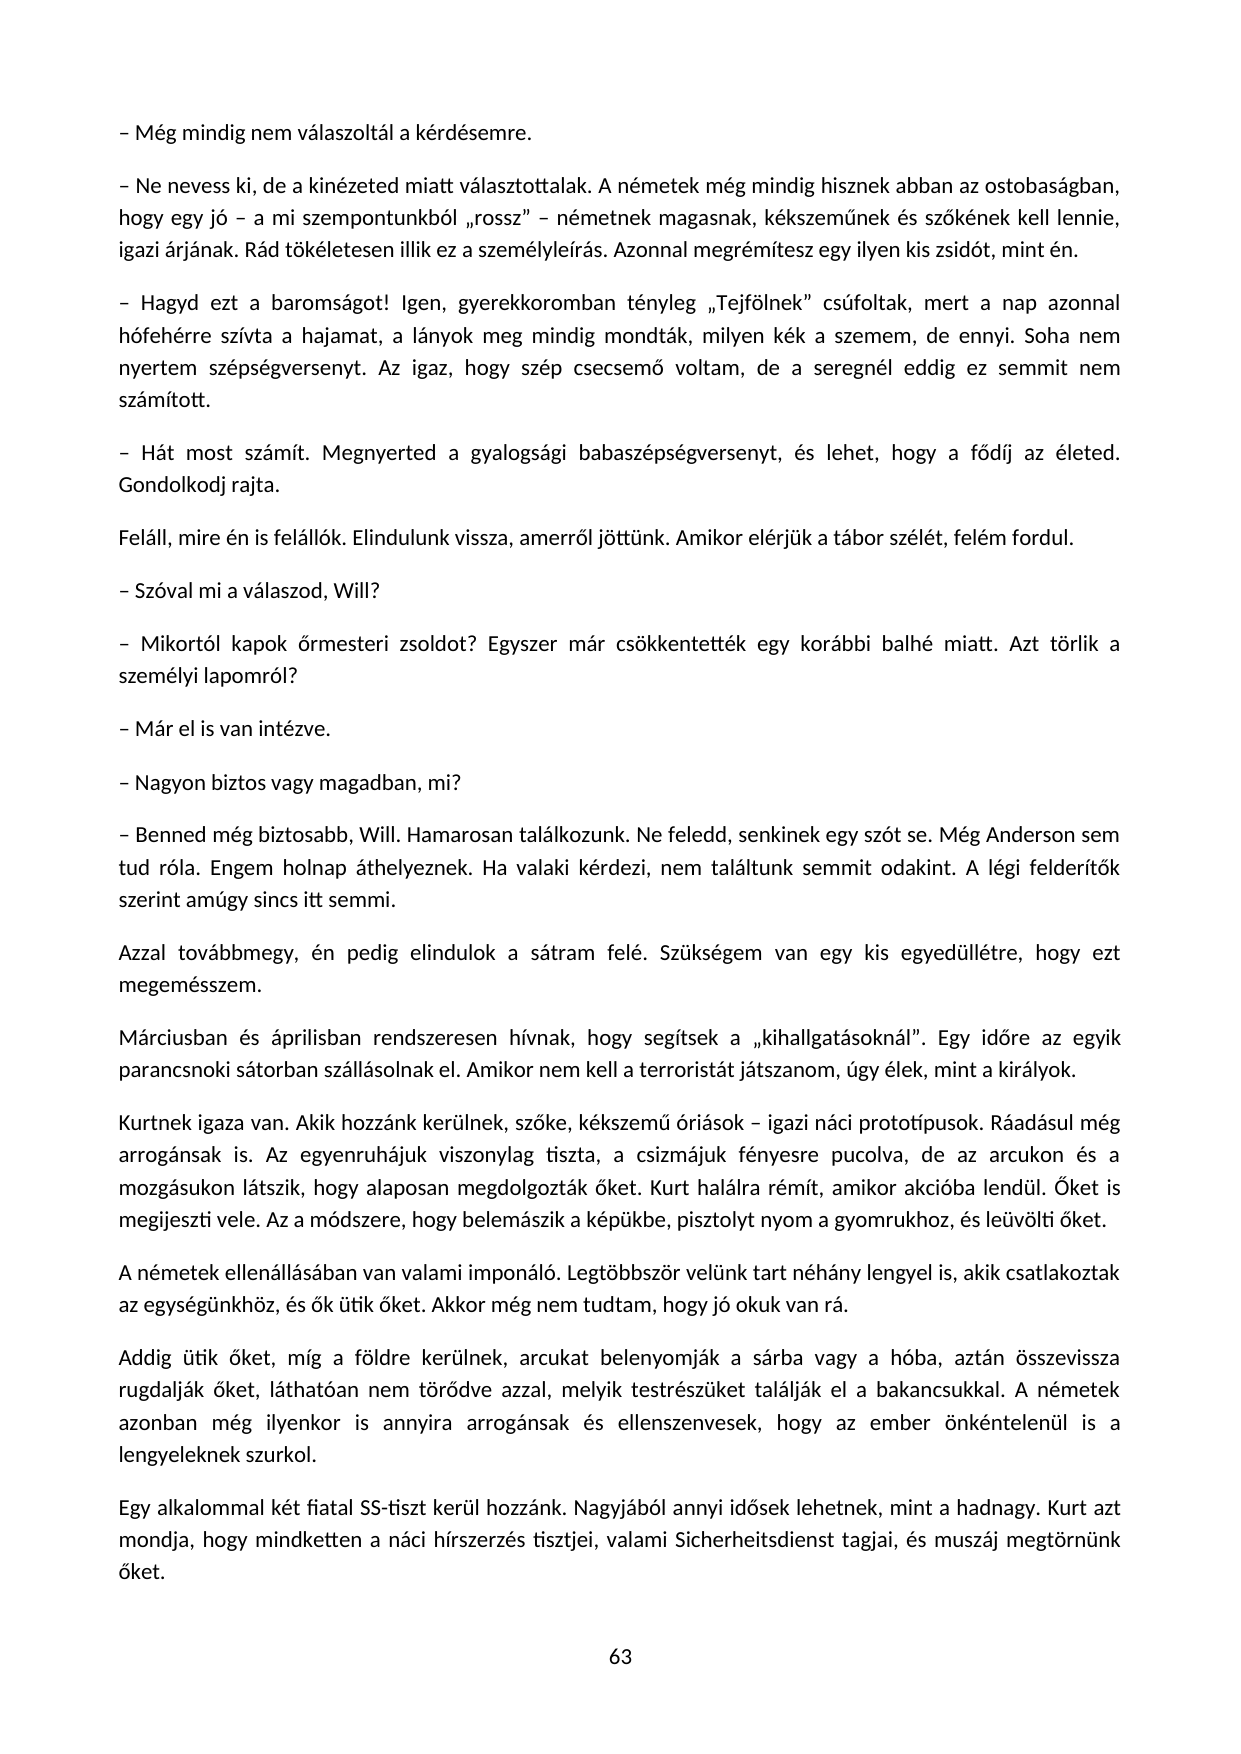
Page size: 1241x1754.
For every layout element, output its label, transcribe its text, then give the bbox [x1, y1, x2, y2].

text – Már el is van intézve. [118, 714, 1122, 743]
text – Mikortól kapok őrmesteri zsoldot? Egyszer már csökkentették egy korábbi balhé miatt. Azt törlik a személyi lapomról? [118, 629, 1122, 689]
text – Nagyon biztos vagy magadban, mi? [118, 768, 1122, 796]
text Azzal továbbmegy, én pedig elindulok a sátram felé. Szükségem van egy kis egyedüllétre, hogy ezt megemésszem. [118, 938, 1122, 998]
text – Szóval mi a válaszod, Will? [118, 576, 1122, 604]
text – Hát most számít. Megnyerted a gyalogsági babaszépségversenyt, és lehet, hogy a fődíj az életed. Gondolkodj rajta. [118, 438, 1122, 498]
text Addig ütik őket, míg a földre kerülnek, arcukat belenyomják a sárba vagy a hóba, aztán összevissza rugdalják őket, láthatóan nem törődve azzal, melyik testrészüket találják el a bakancsukkal. A németek azonban még ilyenkor is annyira arrogánsak és ellenszenvesek, hogy az ember önkéntelenül is a lengyeleknek szurkol. [118, 1343, 1122, 1468]
text Feláll, mire én is felállók. Elindulunk vissza, amerről jöttünk. Amikor elérjük a tábor szélét, felém fordul. [118, 523, 1122, 551]
text Márciusban és áprilisban rendszeresen hívnak, hogy segítsek a „kihallgatásoknál”. Egy időre az egyik parancsnoki sátorban szállásolnak el. Amikor nem kell a terroristát játszanom, úgy élek, mint a királyok. [118, 1023, 1122, 1083]
text – Benned még biztosabb, Will. Hamarosan találkozunk. Ne feledd, senkinek egy szót se. Még Anderson sem tud róla. Engem holnap áthelyeznek. Ha valaki kérdezi, nem találtunk semmit odakint. A légi felderítők szerint amúgy sincs itt semmi. [118, 821, 1122, 913]
text A németek ellenállásában van valami imponáló. Legtöbbször velünk tart néhány lengyel is, akik csatlakoztak az egységünkhöz, és ők ütik őket. Akkor még nem tudtam, hogy jó okuk van rá. [118, 1258, 1122, 1318]
text – Hagyd ezt a baromságot! Igen, gyerekkoromban tényleg „Tejfölnek” csúfoltak, mert a nap azonnal hófehérre szívta a hajamat, a lányok meg mindig mondták, milyen kék a szemem, de ennyi. Soha nem nyertem szépségversenyt. Az igaz, hogy szép csecsemő voltam, de a seregnél eddig ez semmit nem számított. [118, 288, 1122, 413]
text – Ne nevess ki, de a kinézeted miatt választottalak. A németek még mindig hisznek abban az ostobaságban, hogy egy jó – a mi szempontunkból „rossz” – németnek magasnak, kékszeműnek és szőkének kell lennie, igazi árjának. Rád tökéletesen illik ez a személyleírás. Azonnal megrémítesz egy ilyen kis zsidót, mint én. [118, 171, 1122, 263]
text Kurtnek igaza van. Akik hozzánk kerülnek, szőke, kékszemű óriások – igazi náci prototípusok. Ráadásul még arrogánsak is. Az egyenruhájuk viszonylag tiszta, a csizmájuk fényesre pucolva, de az arcukon és a mozgásukon látszik, hogy alaposan megdolgozták őket. Kurt halálra rémít, amikor akcióba lendül. Őket is megijeszti vele. Az a módszere, hogy belemászik a képükbe, pisztolyt nyom a gyomrukhoz, és leüvölti őket. [118, 1108, 1122, 1233]
text Egy alkalommal két fiatal SS-tiszt kerül hozzánk. Nagyjából annyi idősek lehetnek, mint a hadnagy. Kurt azt mondja, hogy mindketten a náci hírszerzés tisztjei, valami Sicherheitsdienst tagjai, és muszáj megtörnünk őket. [118, 1493, 1122, 1585]
text – Még mindig nem válaszoltál a kérdésemre. [118, 118, 1122, 146]
